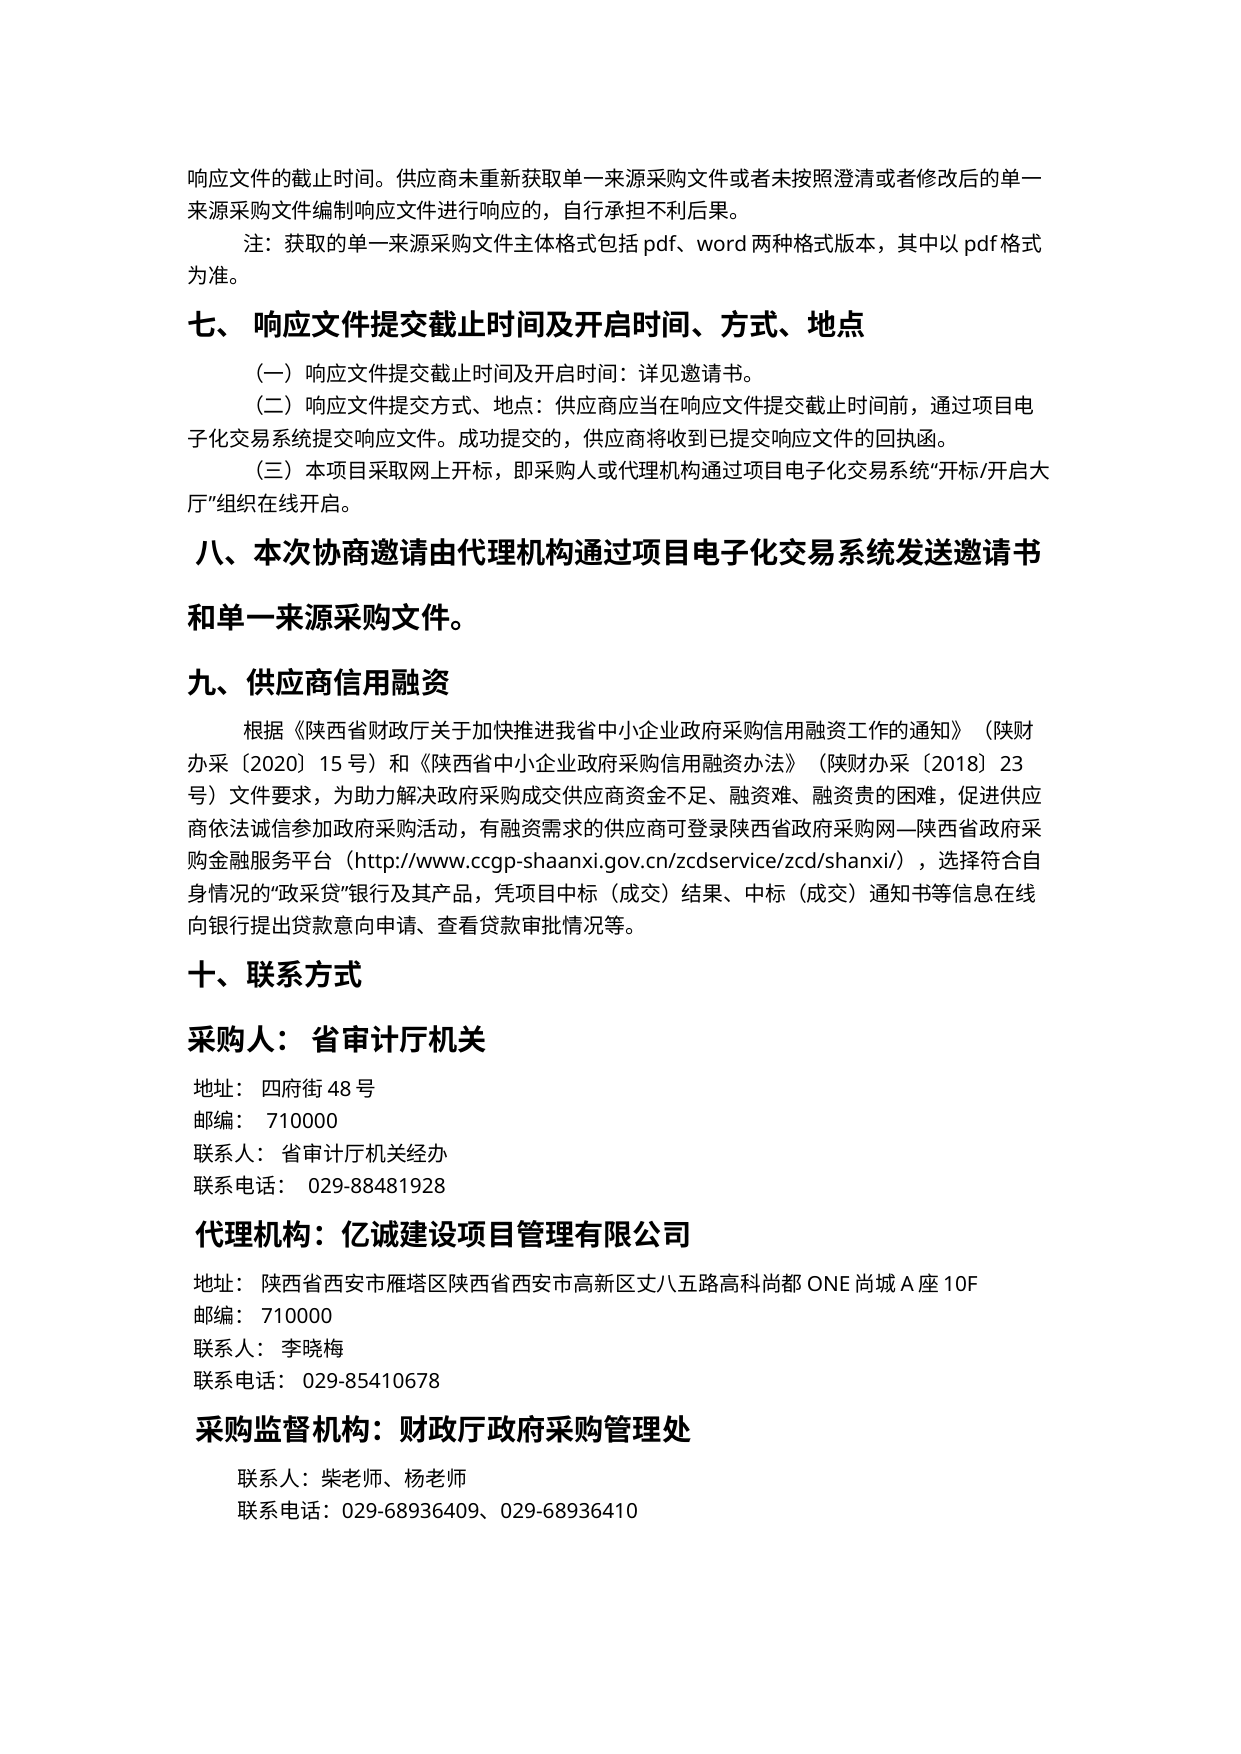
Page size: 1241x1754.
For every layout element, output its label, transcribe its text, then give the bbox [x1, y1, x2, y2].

text 联系人： 李晓梅 [187, 1332, 1053, 1364]
text 地址： 陕西省西安市雁塔区陕西省西安市高新区丈八五路高科尚都ONE尚城A座10F [187, 1267, 1053, 1299]
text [187, 162, 1053, 227]
text 联系人：柴老师、杨老师 [187, 1462, 1053, 1494]
text 联系电话： 029-85410678 [187, 1364, 1053, 1397]
text 邮编： 710000 [187, 1299, 1053, 1332]
text 联系人： 省审计厅机关经办 [187, 1137, 1053, 1169]
text 九、供应商信用融资 [187, 649, 1053, 714]
text 十、联系方式 [187, 942, 1053, 1007]
text 采购人： 省审计厅机关 [187, 1007, 1053, 1072]
text 采购监督机构：财政厅政府采购管理处 [187, 1397, 1053, 1462]
text 联系电话： 029-88481928 [187, 1169, 1053, 1202]
text 地址： 四府街48号 [187, 1072, 1053, 1104]
text 联系电话：029-68936409、029-68936410 [187, 1494, 1053, 1527]
text 七、 响应文件提交截止时间及开启时间、方式、地点 [187, 292, 1053, 357]
text （二）响应文件提交方式、地点：供应商应当在响应文件提交截止时间前，通过项目电子化交易系统提交响应文件。成功提交的，供应商将收到已提交响应文件的回执函。 [187, 389, 1053, 454]
text （一）响应文件提交截止时间及开启时间：详见邀请书。 [187, 357, 1053, 389]
text 代理机构：亿诚建设项目管理有限公司 [187, 1202, 1053, 1267]
text 根据《陕西省财政厅关于加快推进我省中小企业政府采购信用融资工作的通知》（陕财办采〔2020〕15 号）和《陕西省中小企业政府采购信用融资办法》（陕财办采〔2018〕23 号）文件要求，为助力解决政府采购成交供应商资金不足、融资难、融资贵的困难，促进供应商依法诚信参加政府采购活动，有融资需求的供应商可登录陕西省政府采购网—陕西省政府采购金融服务平台（http://www.ccgp-shaanxi.gov.cn/zcdservice/zcd/shanxi/），选择符合自身情况的“政采贷”银行及其产品，凭项目中标（成交）结果、中标（成交）通知书等信息在线向银行提出贷款意向申请、查看贷款审批情况等。 [187, 714, 1053, 942]
text 邮编： 710000 [187, 1104, 1053, 1137]
text （三）本项目采取网上开标，即采购人或代理机构通过项目电子化交易系统“开标/开启大厅”组织在线开启。 [187, 454, 1053, 519]
text 八、本次协商邀请由代理机构通过项目电子化交易系统发送邀请书和单一来源采购文件。 [187, 519, 1053, 649]
text 注：获取的单一来源采购文件主体格式包括pdf、word两种格式版本，其中以pdf格式为准。 [187, 227, 1053, 292]
